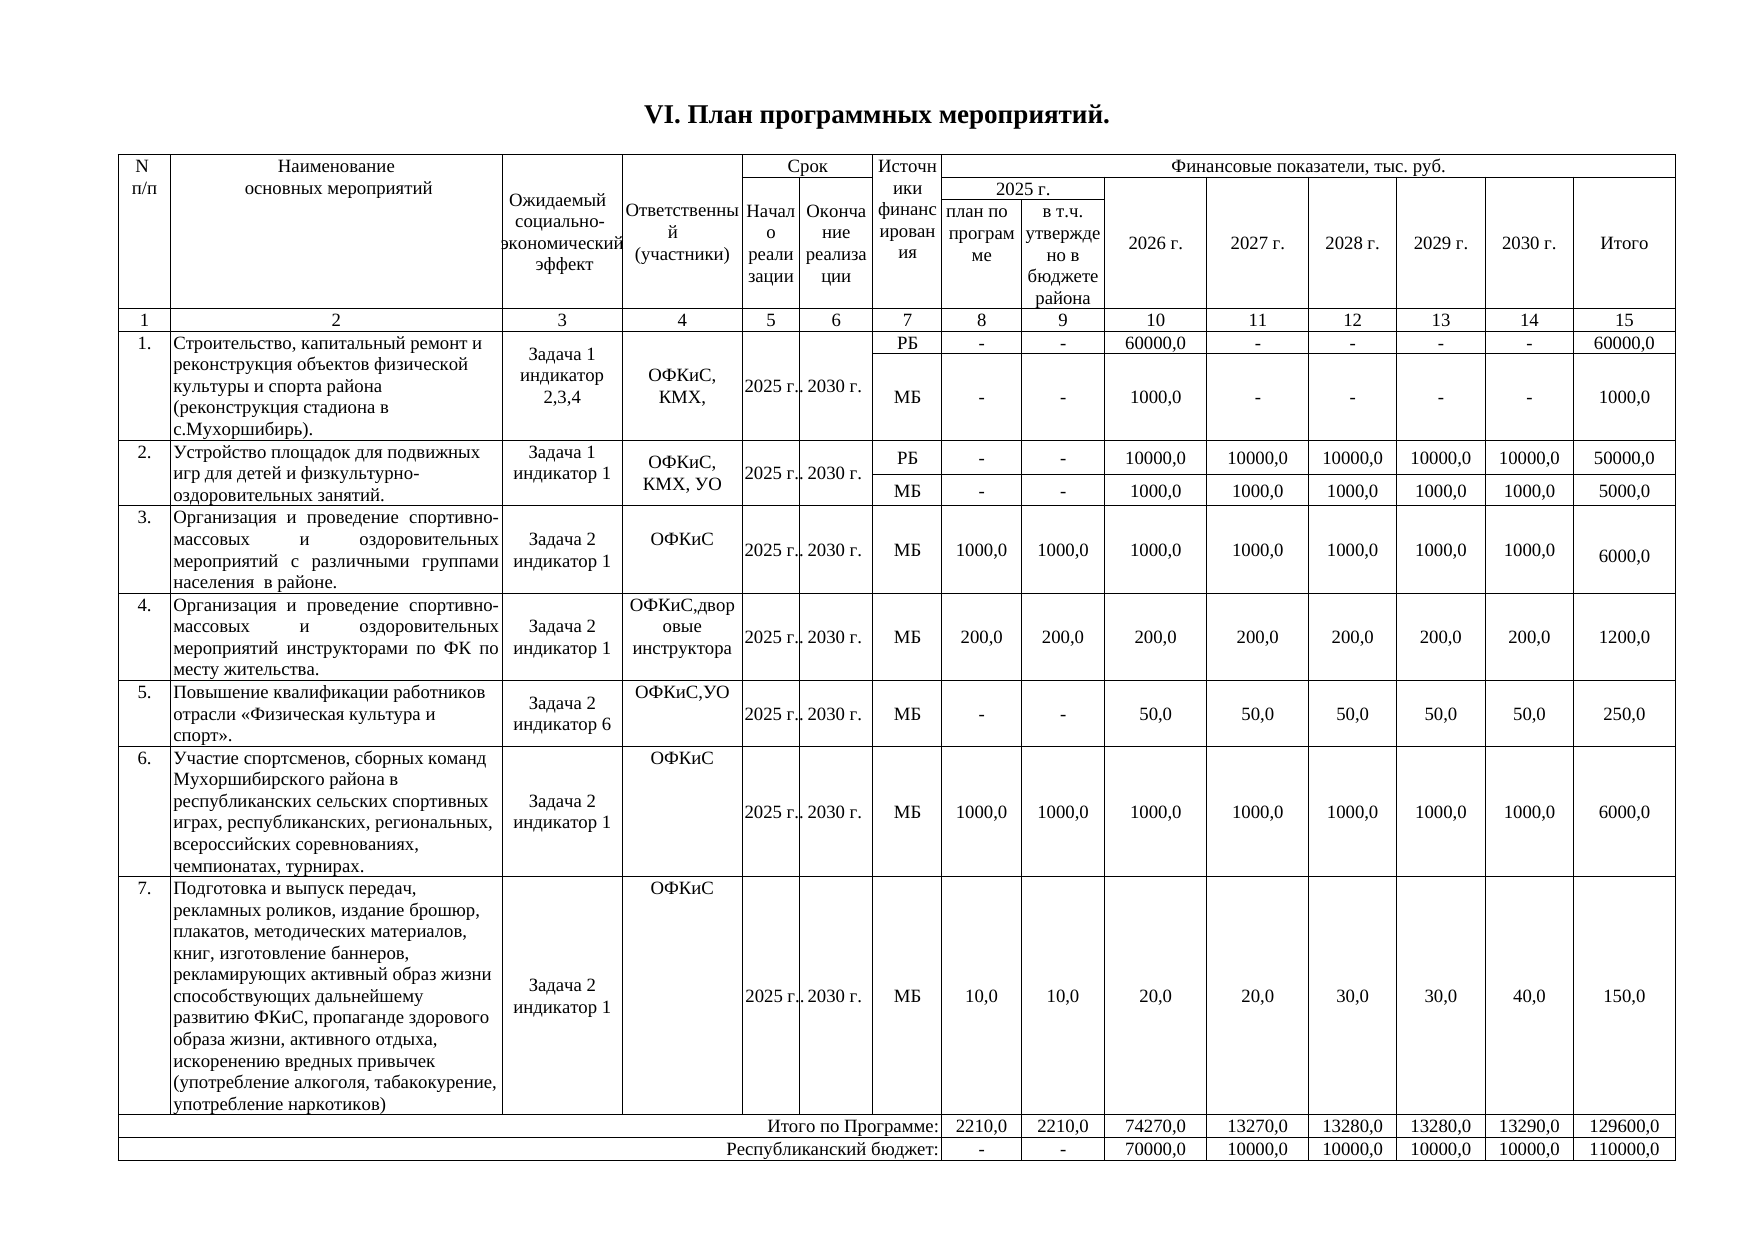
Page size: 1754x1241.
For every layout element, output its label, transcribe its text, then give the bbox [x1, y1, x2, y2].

table_cell 110000,0 [1574, 1138, 1675, 1159]
table_cell 200,0 [1486, 594, 1573, 680]
table_cell Итого по Программе: [119, 1115, 941, 1137]
table_header Срок [743, 155, 872, 177]
table_cell 6. [119, 747, 170, 876]
table_cell 1. [119, 332, 170, 439]
table_cell 4 [623, 309, 742, 331]
table_cell - [1022, 354, 1104, 439]
table_cell 1000,0 [1207, 475, 1308, 505]
table_cell МБ [873, 594, 941, 680]
table_cell 10000,0 [1486, 1138, 1573, 1159]
table_cell 200,0 [1397, 594, 1485, 680]
table_cell 1000,0 [1022, 747, 1104, 876]
table_cell 1 [119, 309, 170, 331]
table_header Наименование основных мероприятий [171, 155, 502, 308]
table_cell 50,0 [1309, 681, 1396, 746]
table_cell 200,0 [1022, 594, 1104, 680]
table_cell 15 [1574, 309, 1675, 331]
table_cell 10000,0 [1397, 441, 1485, 474]
table_cell 1000,0 [1574, 354, 1675, 439]
table_cell - [942, 1138, 1021, 1159]
table_cell 4. [119, 594, 170, 680]
table_cell 129600,0 [1574, 1115, 1675, 1137]
table_cell Задача 2 индикатор 1 [503, 747, 622, 876]
table_cell 2029 г. [1397, 178, 1485, 308]
table_cell 2. [119, 441, 170, 505]
table_cell - [1309, 354, 1396, 439]
table_cell 2030 г. [800, 877, 872, 1114]
table_cell 10000,0 [1309, 441, 1396, 474]
table_cell МБ [873, 747, 941, 876]
table_cell ОФКиС [623, 877, 742, 1114]
table_cell Итого [1574, 178, 1675, 308]
table_cell 2025 г.. [743, 441, 799, 505]
table_cell 10000,0 [1207, 1138, 1308, 1159]
table_cell ОФКиС, КМХ, [623, 332, 742, 439]
table_cell 9 [1022, 309, 1104, 331]
table_cell 1200,0 [1574, 594, 1675, 680]
table_cell 13280,0 [1397, 1115, 1485, 1137]
table_cell 70000,0 [1105, 1138, 1206, 1159]
table_cell - [1397, 354, 1485, 439]
table_cell 1000,0 [1022, 506, 1104, 593]
table_cell - [1022, 332, 1104, 353]
table_cell 2 [171, 309, 502, 331]
table_cell 1000,0 [1309, 475, 1396, 505]
table_cell 6000,0 [1574, 747, 1675, 876]
table_cell 1000,0 [1207, 506, 1308, 593]
table_cell 6 [800, 309, 872, 331]
table_cell 10000,0 [1309, 1138, 1396, 1159]
table_cell 10000,0 [1486, 441, 1573, 474]
table_cell 2027 г. [1207, 178, 1308, 308]
table_cell 2030 г. [800, 594, 872, 680]
table_cell 1000,0 [1486, 506, 1573, 593]
table_cell 2025 г.. [743, 681, 799, 746]
table_cell Устройство площадок для подвижных игр для детей и физкультурно-оздоровительных занятий. [171, 441, 502, 505]
table_cell Задача 2 индикатор 1 [503, 594, 622, 680]
table_cell Задача 1 индикатор 1 [503, 441, 622, 505]
table_cell 2025 г.. [743, 506, 799, 593]
table_cell - [1207, 354, 1308, 439]
table_cell Задача 2 индикатор 1 [503, 506, 622, 593]
table_cell 20,0 [1105, 877, 1206, 1114]
table_cell 2028 г. [1309, 178, 1396, 308]
table_cell 2025 г.. [743, 594, 799, 680]
table_cell 2026 г. [1105, 178, 1206, 308]
table_cell 60000,0 [1574, 332, 1675, 353]
table_cell ОФКиС, КМХ, УО [623, 441, 742, 505]
table_cell 13 [1397, 309, 1485, 331]
table_cell - [1486, 354, 1573, 439]
table_cell - [942, 681, 1021, 746]
table_cell 10,0 [1022, 877, 1104, 1114]
table_cell Организация и проведение спортивно-массовых и оздоровительных мероприятий инструкторами по ФК по месту жительства. [171, 594, 502, 680]
table_cell 5. [119, 681, 170, 746]
table_cell 50,0 [1105, 681, 1206, 746]
table_cell 60000,0 [1105, 332, 1206, 353]
table_cell РБ [873, 332, 941, 353]
table_cell 3 [503, 309, 622, 331]
table_cell 200,0 [1309, 594, 1396, 680]
table_cell 10000,0 [1207, 441, 1308, 474]
table_cell 2025 г. [942, 178, 1104, 199]
table_cell 1000,0 [1309, 506, 1396, 593]
table_cell РБ [873, 441, 941, 474]
table_cell 2025 г.. [743, 877, 799, 1114]
table_cell 1000,0 [1207, 747, 1308, 876]
table_header Ответственный (участники) [623, 155, 742, 308]
table_header N п/п [119, 155, 170, 308]
table_cell 2030 г. [800, 441, 872, 505]
table_cell МБ [873, 354, 941, 439]
table_cell Начало реализации [743, 178, 799, 308]
table_cell 1000,0 [1309, 747, 1396, 876]
table_cell 150,0 [1574, 877, 1675, 1114]
table_header Финансовые показатели, тыс. руб. [942, 155, 1675, 177]
table_cell 1000,0 [1105, 354, 1206, 439]
table_cell 2030 г. [800, 681, 872, 746]
table_cell 2030 г. [1486, 178, 1573, 308]
table_cell 30,0 [1397, 877, 1485, 1114]
table_cell 11 [1207, 309, 1308, 331]
table_header Источники финансирования [873, 155, 941, 308]
table_cell 50,0 [1397, 681, 1485, 746]
table_cell 1000,0 [942, 506, 1021, 593]
table_cell МБ [873, 877, 941, 1114]
table_cell 1000,0 [1105, 506, 1206, 593]
table_cell 7. [119, 877, 170, 1114]
table_header Ожидаемый социально- экономический эффект [503, 155, 622, 308]
table_cell 2025 г.. [743, 747, 799, 876]
table_cell 50,0 [1486, 681, 1573, 746]
table_cell 200,0 [1105, 594, 1206, 680]
table_cell 250,0 [1574, 681, 1675, 746]
table_cell 13270,0 [1207, 1115, 1308, 1137]
table_cell - [942, 354, 1021, 439]
table_cell - [942, 475, 1021, 505]
table_cell 50,0 [1207, 681, 1308, 746]
table_cell 12 [1309, 309, 1396, 331]
table_cell 3. [119, 506, 170, 593]
table_cell - [1309, 332, 1396, 353]
table_cell Повышение квалификации работников отрасли «Физическая культура и спорт». [171, 681, 502, 746]
table_cell 1000,0 [1486, 475, 1573, 505]
table_cell 2030 г. [800, 747, 872, 876]
table_cell 40,0 [1486, 877, 1573, 1114]
table_cell 74270,0 [1105, 1115, 1206, 1137]
table_cell 1000,0 [1105, 475, 1206, 505]
table_cell - [1207, 332, 1308, 353]
table_cell план по программе [942, 200, 1021, 308]
table_cell 13280,0 [1309, 1115, 1396, 1137]
table_cell 10000,0 [1105, 441, 1206, 474]
table_cell 1000,0 [1397, 506, 1485, 593]
table_cell 5 [743, 309, 799, 331]
table_cell ОФКиС,дворовые инструктора [623, 594, 742, 680]
table_cell Задача 1 индикатор 2,3,4 [503, 332, 622, 439]
table_cell - [1397, 332, 1485, 353]
table_cell 2030 г. [800, 506, 872, 593]
table_cell 10,0 [942, 877, 1021, 1114]
table_cell - [942, 332, 1021, 353]
table_cell 14 [1486, 309, 1573, 331]
table_cell 5000,0 [1574, 475, 1675, 505]
table_cell - [1022, 441, 1104, 474]
table_cell - [1022, 475, 1104, 505]
table_cell МБ [873, 681, 941, 746]
table_cell - [1022, 1138, 1104, 1159]
table_cell МБ [873, 475, 941, 505]
table_cell 2025 г.. [743, 332, 799, 439]
table_cell 200,0 [942, 594, 1021, 680]
table_cell 50000,0 [1574, 441, 1675, 474]
table_cell - [942, 441, 1021, 474]
table_cell 200,0 [1207, 594, 1308, 680]
table_cell - [1486, 332, 1573, 353]
table_cell 1000,0 [1105, 747, 1206, 876]
table_cell 8 [942, 309, 1021, 331]
table_cell 1000,0 [1486, 747, 1573, 876]
table_cell Задача 2 индикатор 6 [503, 681, 622, 746]
table_cell 30,0 [1309, 877, 1396, 1114]
table_cell 10000,0 [1397, 1138, 1485, 1159]
table_cell 6000,0 [1574, 506, 1675, 593]
table_cell 1000,0 [1397, 747, 1485, 876]
table_cell Строительство, капитальный ремонт и реконструкция объектов физической культуры и спорта района (реконструкция стадиона в с.Мухоршибирь). [171, 332, 502, 439]
table_cell 2030 г. [800, 332, 872, 439]
table_cell ОФКиС,УО [623, 681, 742, 746]
table_cell 10 [1105, 309, 1206, 331]
table_cell ОФКиС [623, 506, 742, 593]
table_cell Организация и проведение спортивно-массовых и оздоровительных мероприятий с различными группами населения в районе. [171, 506, 502, 593]
table_cell 2210,0 [942, 1115, 1021, 1137]
table_cell Участие спортсменов, сборных команд Мухоршибирского района в республиканских сельских спортивных играх, республиканских, региональных, всероссийских соревнованиях, чемпионатах, турнирах. [171, 747, 502, 876]
text VI. План программных мероприятий. [59, 98, 1695, 129]
table_cell Подготовка и выпуск передач, рекламных роликов, издание брошюр, плакатов, методических материалов, книг, изготовление баннеров, рекламирующих активный образ жизни способствующих дальнейшему развитию ФКиС, пропаганде здорового образа жизни, активного отдыха, искоренению вредных привычек (употребление алкоголя, табакокурение, употребление наркотиков) [171, 877, 502, 1114]
table_cell Задача 2 индикатор 1 [503, 877, 622, 1114]
table_cell Окончание реализации [800, 178, 872, 308]
table_cell - [1022, 681, 1104, 746]
table_cell 1000,0 [1397, 475, 1485, 505]
table_cell 1000,0 [942, 747, 1021, 876]
table_cell 7 [873, 309, 941, 331]
table_cell в т.ч. утверждено в бюджете района [1022, 200, 1104, 308]
table_cell 2210,0 [1022, 1115, 1104, 1137]
table_cell 13290,0 [1486, 1115, 1573, 1137]
table_cell 20,0 [1207, 877, 1308, 1114]
table_cell ОФКиС [623, 747, 742, 876]
table_cell Республиканский бюджет: [119, 1138, 941, 1159]
table_cell МБ [873, 506, 941, 593]
